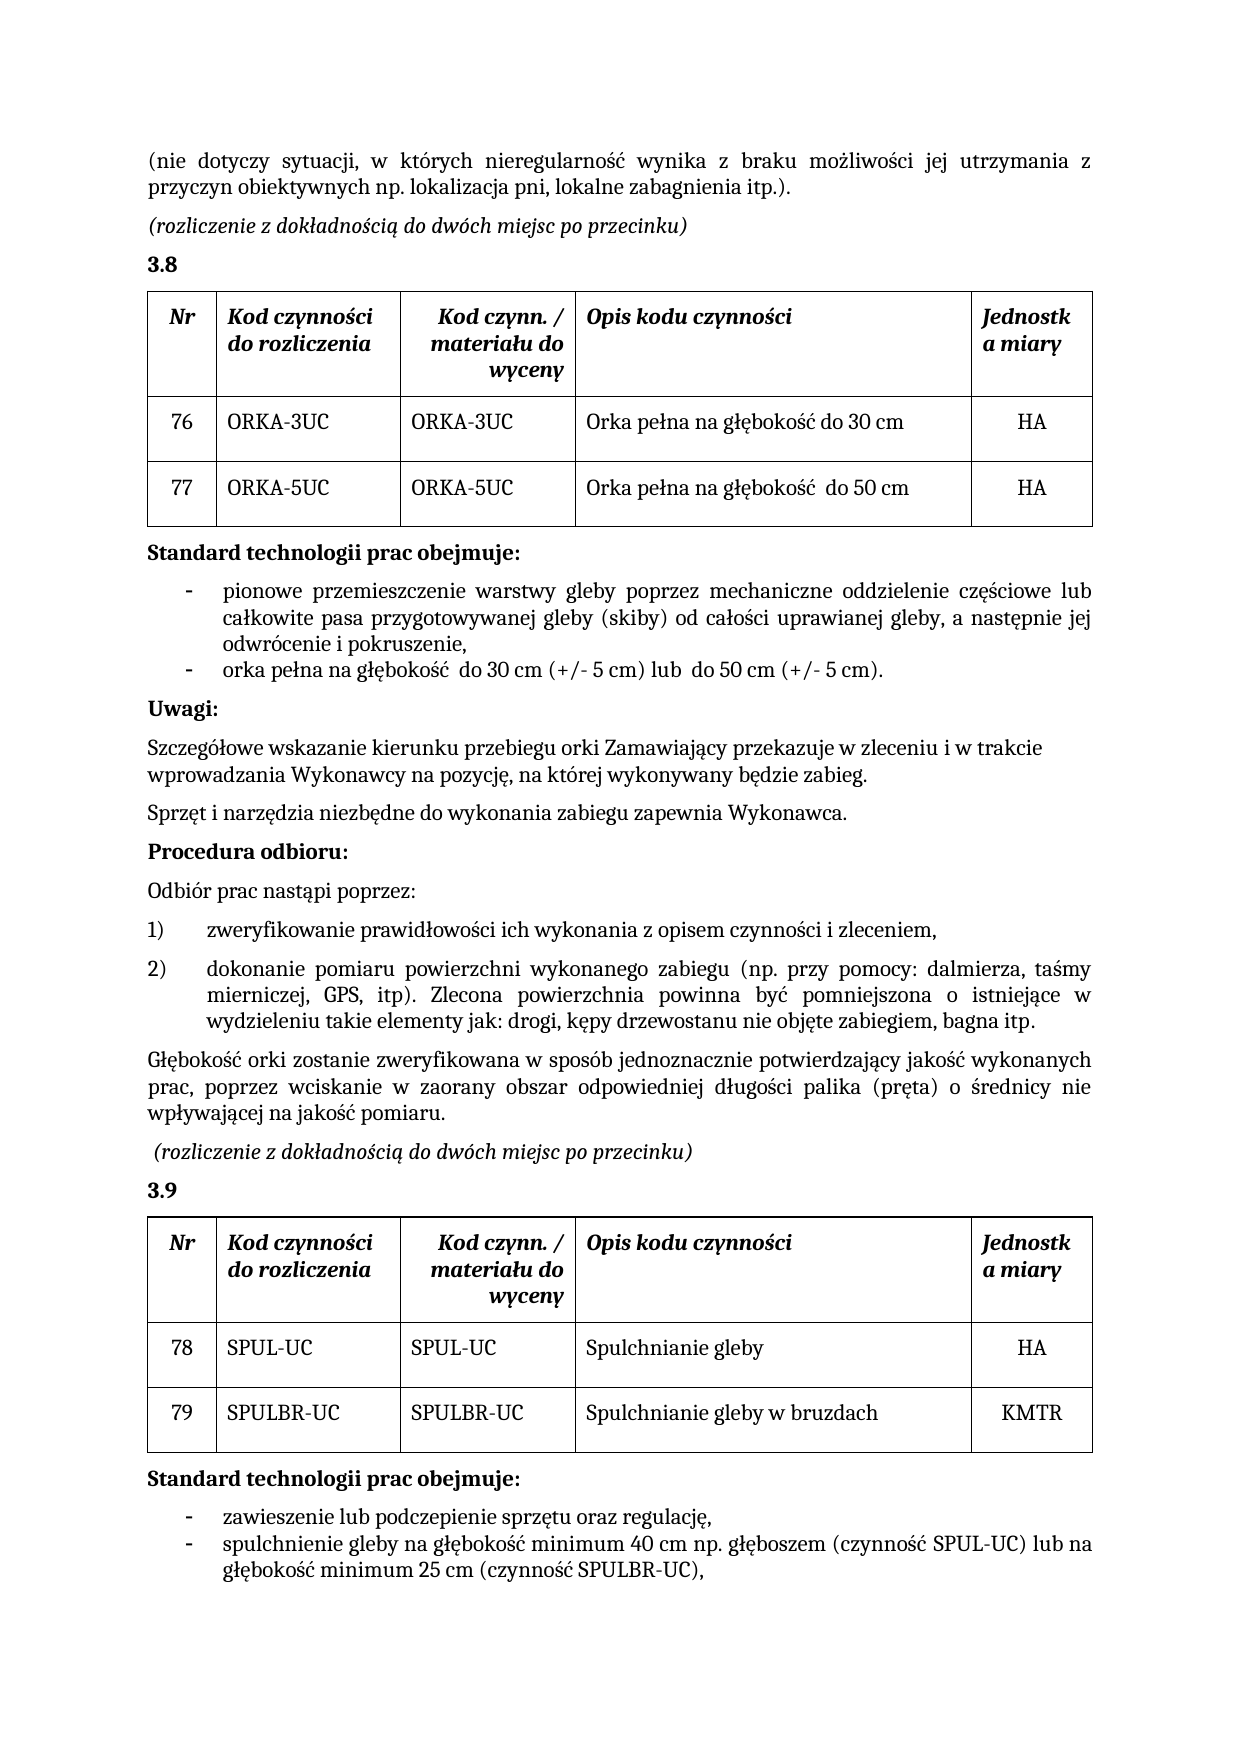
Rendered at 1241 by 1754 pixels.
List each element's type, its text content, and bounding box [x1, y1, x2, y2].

text 2) dokonanie pomiaru powierzchni wykonanego zabiegu (np. przy pomocy: dalmierza, taśmy mierniczej, GPS, itp). Zlecona powierzchnia powinna być pomniejszona o istniejące w wydzieleniu takie elementy jak: drogi, kępy drzewostanu nie objęte zabiegiem, bagna itp. [148, 956, 1093, 1035]
text Sprzęt i narzędzia niezbędne do wykonania zabiegu zapewnia Wykonawca. [148, 800, 1093, 827]
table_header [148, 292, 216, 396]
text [148, 148, 1093, 200]
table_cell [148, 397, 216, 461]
list zawieszenie lub podczepienie sprzętu oraz regulację, [185, 1504, 1093, 1531]
text Standard technologii prac obejmuje: [148, 539, 1093, 566]
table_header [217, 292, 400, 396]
text Uwagi: [148, 696, 1093, 722]
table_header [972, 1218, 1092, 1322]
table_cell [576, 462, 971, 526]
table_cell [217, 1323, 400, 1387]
list orka pełna na głębokość do 30 cm (+/- 5 cm) lub do 50 cm (+/- 5 cm). [185, 657, 1093, 684]
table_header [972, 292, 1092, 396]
text 3.9 [148, 1178, 1093, 1204]
text 3.8 [148, 252, 1093, 278]
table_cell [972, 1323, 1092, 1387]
list spulchnienie gleby na głębokość minimum 40 cm np. głęboszem (czynność SPUL-UC) lub na głębokość minimum 25 cm (czynność SPULBR-UC), [185, 1531, 1093, 1583]
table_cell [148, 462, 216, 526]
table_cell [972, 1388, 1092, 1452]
text 1) zweryfikowanie prawidłowości ich wykonania z opisem czynności i zleceniem, [148, 917, 1093, 943]
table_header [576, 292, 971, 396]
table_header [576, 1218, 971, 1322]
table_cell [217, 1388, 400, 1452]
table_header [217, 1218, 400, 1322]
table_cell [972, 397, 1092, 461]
list pionowe przemieszczenie warstwy gleby poprzez mechaniczne oddzielenie częściowe lub całkowite pasa przygotowywanej gleby (skiby) od całości uprawianej gleby, a następnie jej odwrócenie i pokruszenie, [185, 578, 1093, 657]
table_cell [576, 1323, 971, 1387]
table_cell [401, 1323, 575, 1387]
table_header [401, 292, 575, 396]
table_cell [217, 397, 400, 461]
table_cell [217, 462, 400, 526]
text (rozliczenie z dokładnością do dwóch miejsc po przecinku) [148, 213, 1093, 239]
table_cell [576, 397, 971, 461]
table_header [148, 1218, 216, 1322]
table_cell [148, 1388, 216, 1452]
text Procedura odbioru: [148, 839, 1093, 865]
text Odbiór prac nastąpi poprzez: [148, 878, 1093, 904]
text (rozliczenie z dokładnością do dwóch miejsc po przecinku) [148, 1139, 1093, 1165]
text Standard technologii prac obejmuje: [148, 1465, 1093, 1492]
text Głębokość orki zostanie zweryfikowana w sposób jednoznacznie potwierdzający jakość wykonanych prac, poprzez wciskanie w zaorany obszar odpowiedniej długości palika (pręta) o średnicy nie wpływającej na jakość pomiaru. [148, 1047, 1093, 1126]
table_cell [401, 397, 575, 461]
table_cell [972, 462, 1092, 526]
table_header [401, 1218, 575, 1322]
text Szczegółowe wskazanie kierunku przebiegu orki Zamawiający przekazuje w zleceniu i w trakcie wprowadzania Wykonawcy na pozycję, na której wykonywany będzie zabieg. [148, 735, 1093, 788]
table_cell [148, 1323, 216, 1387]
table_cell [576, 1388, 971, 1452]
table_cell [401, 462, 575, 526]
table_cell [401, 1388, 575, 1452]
